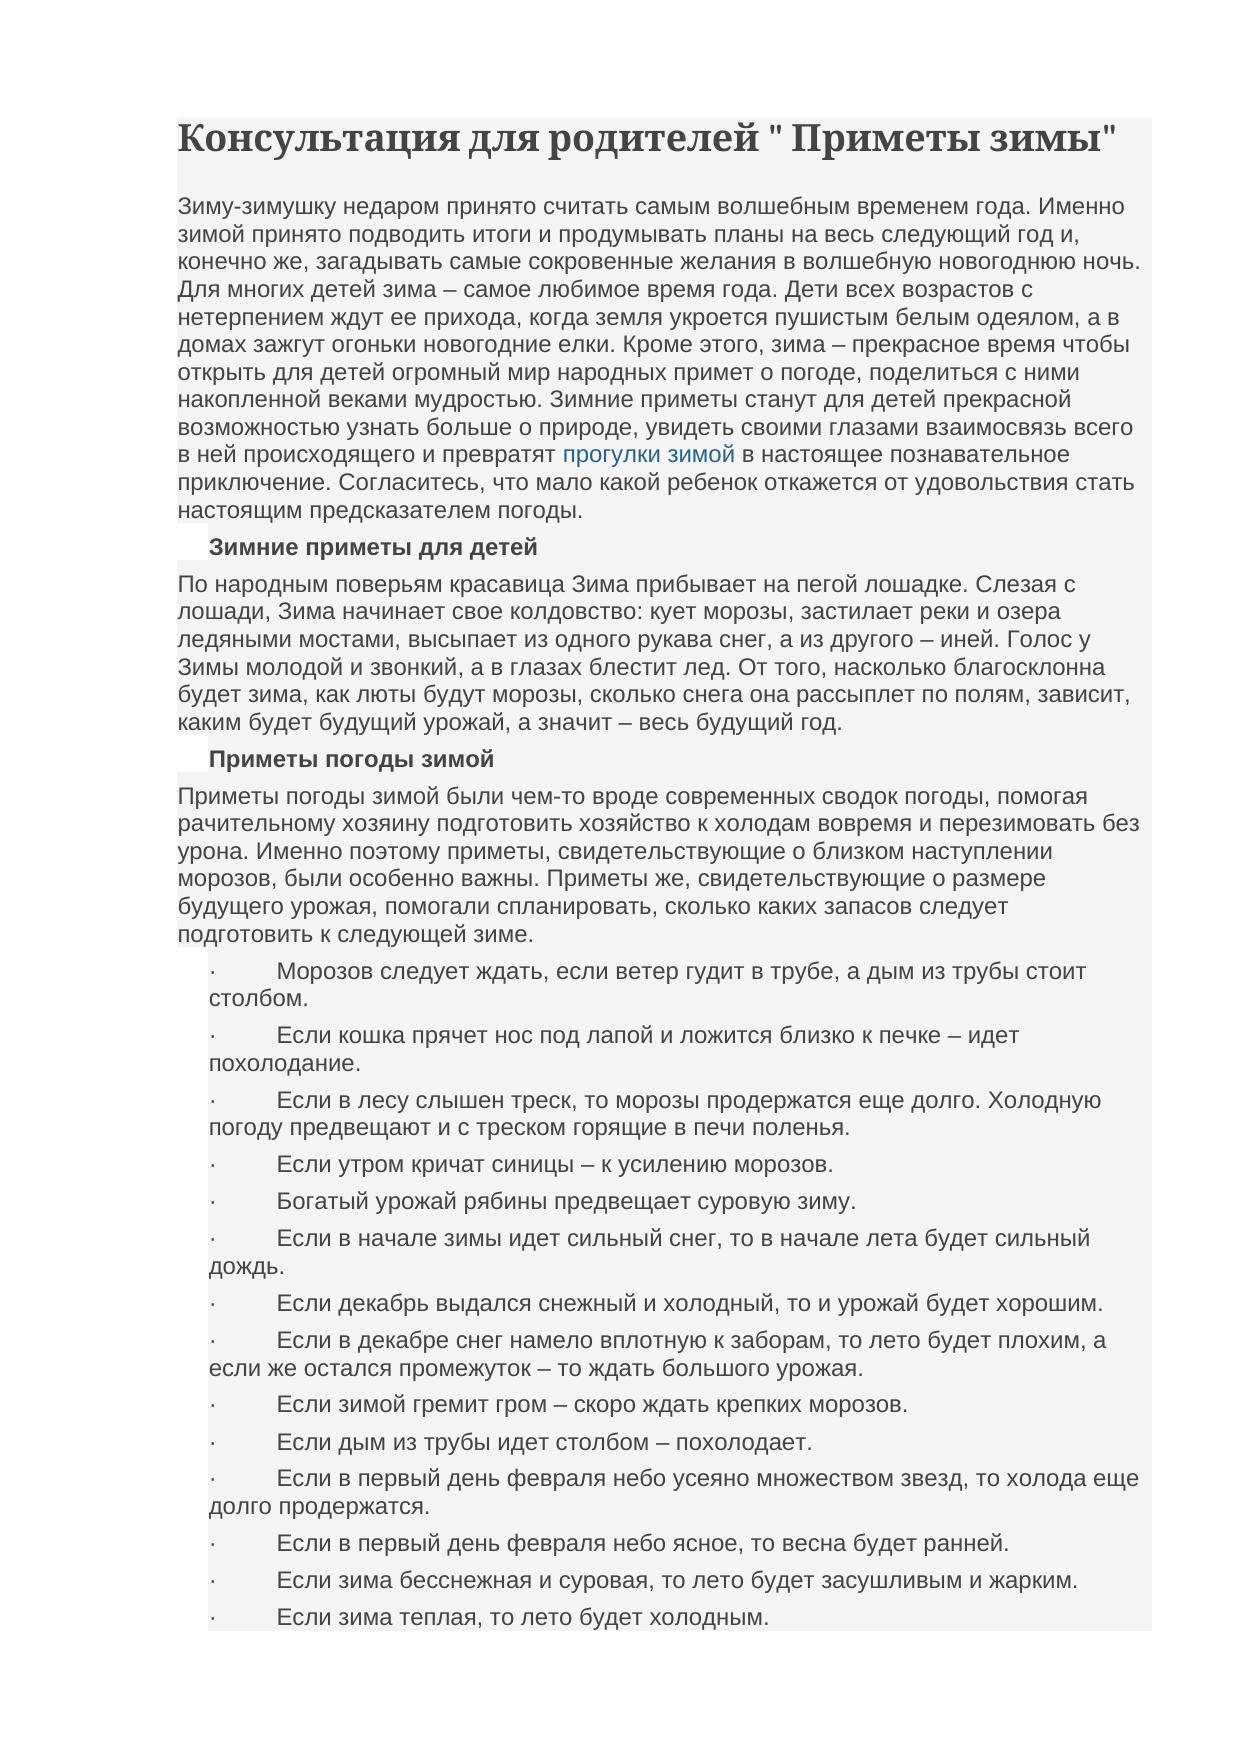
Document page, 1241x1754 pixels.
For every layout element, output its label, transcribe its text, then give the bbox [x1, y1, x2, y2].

text · Если в лесу слышен треск, то морозы продержатся еще долго. Холодную погоду предвещают и с треском горящие в печи поленья. [208, 1086, 1152, 1141]
text · Если в начале зимы идет сильный снег, то в начале лета будет сильный дождь. [208, 1224, 1152, 1279]
text · Если в декабре снег намело вплотную к заборам, то лето будет плохим, а если же остался промежуток – то ждать большого урожая. [208, 1326, 1152, 1381]
text · Если декабрь выдался снежный и холодный, то и урожай будет хорошим. [208, 1289, 1152, 1316]
text Зимние приметы для детей [208, 533, 1152, 560]
text По народным поверьям красавица Зима прибывает на пегой лошадке. Слезая с лошади, Зима начинает свое колдовство: кует морозы, застилает реки и озера ледяными мостами, высыпает из одного рукава снег, а из другого – иней. Голос у Зимы молодой и звонкий, а в глазах блестит лед. От того, насколько благосклонна будет зима, как люты будут морозы, сколько снега она рассыплет по полям, зависит, каким будет будущий урожай, а значит – весь будущий год. [177, 569, 1152, 735]
text Приметы погоды зимой [208, 744, 1152, 772]
text · Если зима теплая, то лето будет холодным. [208, 1603, 1152, 1631]
text · Если кошка прячет нос под лапой и ложится близко к печке – идет похолодание. [208, 1021, 1152, 1076]
text Консультация для родителей " Приметы зимы" [177, 118, 1152, 161]
text · Если утром кричат синицы – к усилению морозов. [208, 1150, 1152, 1178]
text Приметы погоды зимой были чем-то вроде современных сводок погоды, помогая рачительному хозяину подготовить хозяйство к холодам вовремя и перезимовать без урона. Именно поэтому приметы, свидетельствующие о близком наступлении морозов, были особенно важны. Приметы же, свидетельствующие о размере будущего урожая, помогали спланировать, сколько каких запасов следует подготовить к следующей зиме. [177, 782, 1152, 947]
text · Морозов следует ждать, если ветер гудит в трубе, а дым из трубы стоит столбом. [208, 957, 1152, 1012]
text · Если дым из трубы идет столбом – похолодает. [208, 1427, 1152, 1455]
text · Если в первый день февраля небо ясное, то весна будет ранней. [208, 1529, 1152, 1557]
text · Если зимой гремит гром – скоро ждать крепких морозов. [208, 1390, 1152, 1418]
text · Богатый урожай рябины предвещает суровую зиму. [208, 1187, 1152, 1215]
text · Если зима бесснежная и суровая, то лето будет засушливым и жарким. [208, 1566, 1152, 1593]
text Зиму-зимушку недаром принято считать самым волшебным временем года. Именно зимой принято подводить итоги и продумывать планы на весь следующий год и, конечно же, загадывать самые сокровенные желания в волшебную новогоднюю ночь. Для многих детей зима – самое любимое время года. Дети всех возрастов с нетерпением ждут ее прихода, когда земля укроется пушистым белым одеялом, а в домах зажгут огоньки новогодние елки. Кроме этого, зима – прекрасное время чтобы открыть для детей огромный мир народных примет о погоде, поделиться с ними накопленной веками мудростью. Зимние приметы станут для детей прекрасной возможностью узнать больше о природе, увидеть своими глазами взаимосвязь всего в ней происходящего и превратят прогулки зимой в настоящее познавательное приключение. Согласитесь, что мало какой ребенок откажется от удовольствия стать настоящим предсказателем погоды. [177, 192, 1152, 523]
text · Если в первый день февраля небо усеяно множеством звезд, то холода еще долго продержатся. [208, 1464, 1152, 1519]
